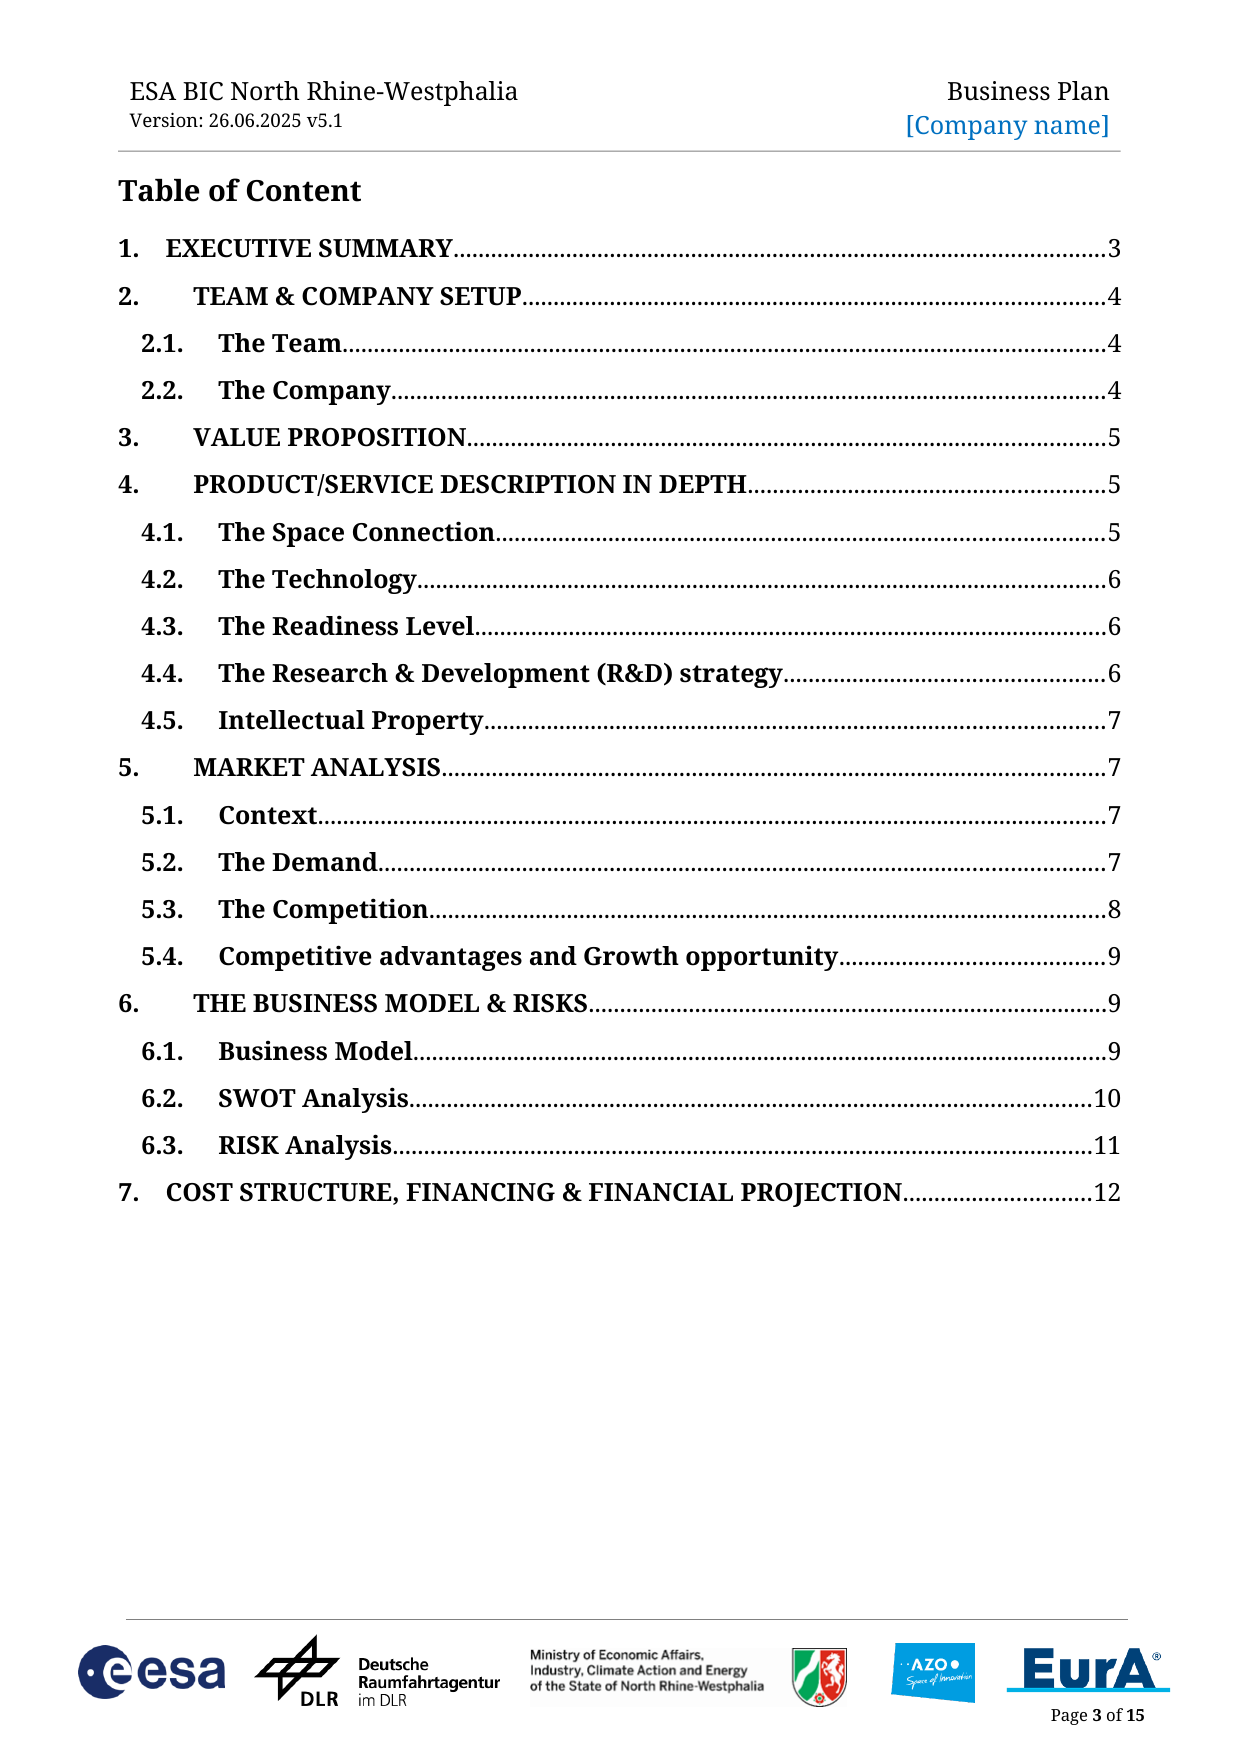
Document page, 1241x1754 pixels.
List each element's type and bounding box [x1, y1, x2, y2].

picture [926, 1663, 933, 1670]
picture [530, 1648, 847, 1707]
picture [936, 1660, 946, 1670]
picture [891, 1695, 964, 1703]
picture [1005, 1647, 1171, 1693]
picture [78, 1645, 225, 1699]
picture [952, 1661, 958, 1668]
picture [254, 1634, 500, 1706]
picture [891, 1643, 895, 1685]
picture [914, 1659, 921, 1668]
